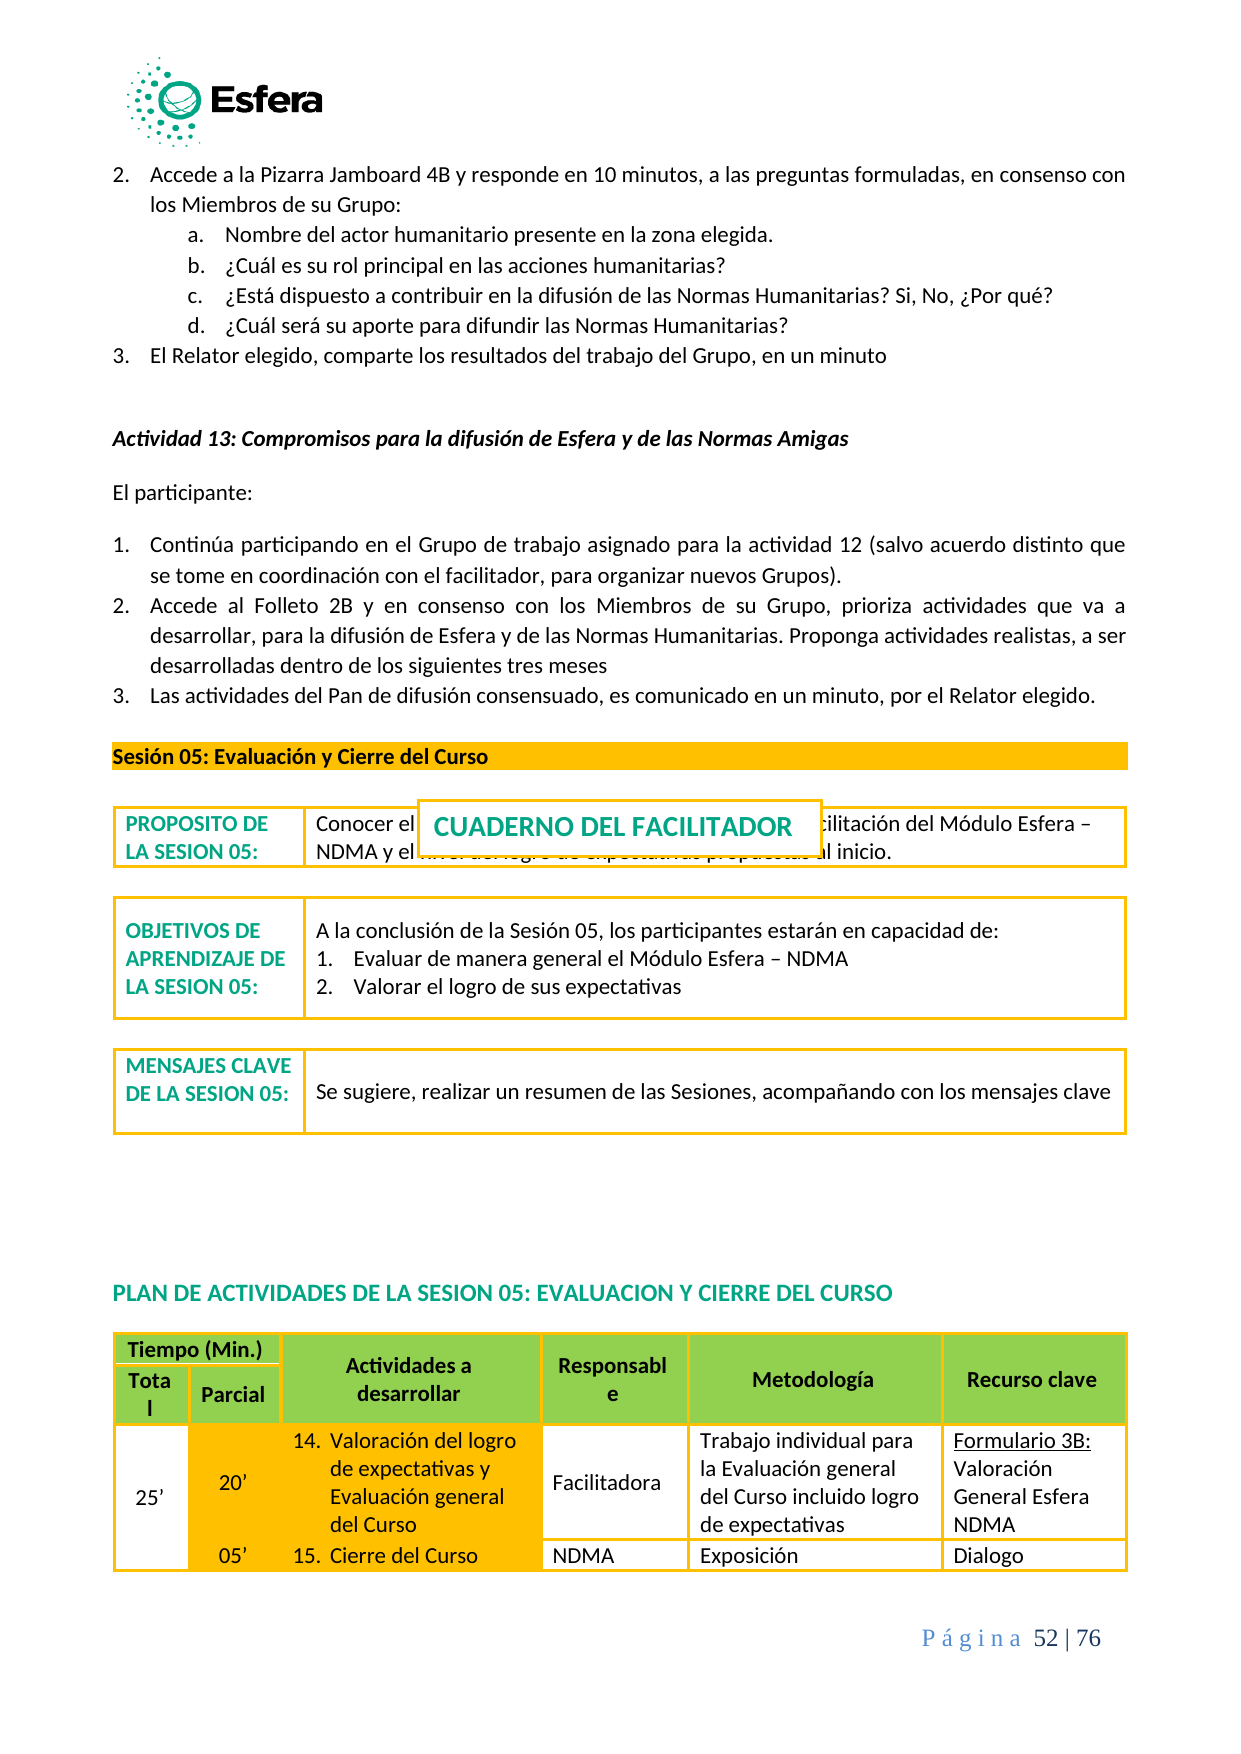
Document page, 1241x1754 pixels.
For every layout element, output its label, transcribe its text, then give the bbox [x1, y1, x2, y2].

table_header Actividades a desarrollar [283, 1335, 540, 1423]
table_cell Dialogo [944, 1541, 1125, 1569]
table_header A la conclusión de la Sesión 05, los participantes estarán en capacidad de: Evaluar de manera general el Módulo Esfera – NDMA Valorar el logro de sus expectativas [306, 899, 1124, 1017]
table_cell Cierre del Curso [283, 1541, 540, 1569]
list Las actividades del Pan de difusión consensuado, es comunicado en un minuto, por el Relator elegido. [112, 682, 1128, 710]
table_cell 05’ [191, 1541, 279, 1569]
table_header PROPOSITO DE LA SESION 05: [116, 809, 303, 865]
list ¿Cuál será su aporte para difundir las Normas Humanitarias? [187, 311, 1128, 339]
list Nombre del actor humanitario presente en la zona elegida. [187, 221, 1128, 248]
list ¿Cuál es su rol principal en las acciones humanitarias? [187, 251, 1128, 279]
table_cell Formulario 3B: Valoración General Esfera NDMA [944, 1426, 1125, 1538]
table_cell Parcial [191, 1367, 279, 1423]
list El Relator elegido, comparte los resultados del trabajo del Grupo, en un minuto [112, 341, 1128, 369]
table_header Recurso clave [944, 1335, 1125, 1423]
table_header Tiempo (Min.) [116, 1335, 279, 1363]
table_cell NDMA [543, 1541, 687, 1569]
table_cell 20’ [191, 1426, 279, 1538]
text Sesión 05: Evaluación y Cierre del Curso [112, 742, 1128, 770]
table_header MENSAJES CLAVE DE LA SESION 05: [116, 1051, 303, 1132]
table_cell 25’ [116, 1426, 188, 1569]
table_header Se sugiere, realizar un resumen de las Sesiones, acompañando con los mensajes clave [306, 1051, 1124, 1132]
list ¿Está dispuesto a contribuir en la difusión de las Normas Humanitarias? Si, No, ¿Por qué? [187, 281, 1128, 309]
table_cell Valoración del logro de expectativas y Evaluación general del Curso [283, 1426, 540, 1538]
text PLAN DE ACTIVIDADES DE LA SESION 05: EVALUACION Y CIERRE DEL CURSO [112, 1277, 1128, 1307]
table_cell Trabajo individual para la Evaluación general del Curso incluido logro de expectativas [690, 1426, 941, 1538]
list Accede al Folleto 2B y en consenso con los Miembros de su Grupo, prioriza actividades que va a desarrollar, para la difusión de Esfera y de las Normas Humanitarias. Proponga actividades realistas, a ser desarrolladas dentro de los siguientes tres meses [112, 591, 1128, 679]
list Continúa participando en el Grupo de trabajo asignado para la actividad 12 (salvo acuerdo distinto que se tome en coordinación con el facilitador, para organizar nuevos Grupos). [112, 531, 1128, 589]
text El participante: [112, 478, 1128, 506]
text Actividad 13: Compromisos para la difusión de Esfera y de las Normas Amigas [112, 424, 1128, 453]
table_header Metodología [690, 1335, 941, 1423]
table_header Conocer el nivel de cumplimiento de la estructura y facilitación del Módulo Esfera – NDMA y el nivel del logro de expectativas propuestas al inicio. [306, 809, 1124, 865]
table_cell Facilitadora [543, 1426, 687, 1538]
table_header Responsable [543, 1335, 687, 1423]
table_cell Total [116, 1367, 188, 1423]
picture [126, 57, 323, 147]
table_header OBJETIVOS DE APRENDIZAJE DE LA SESION 05: [116, 899, 303, 1017]
list Accede a la Pizarra Jamboard 4B y responde en 10 minutos, a las preguntas formuladas, en consenso con los Miembros de su Grupo: [112, 160, 1128, 218]
table_cell Exposición [690, 1541, 941, 1569]
